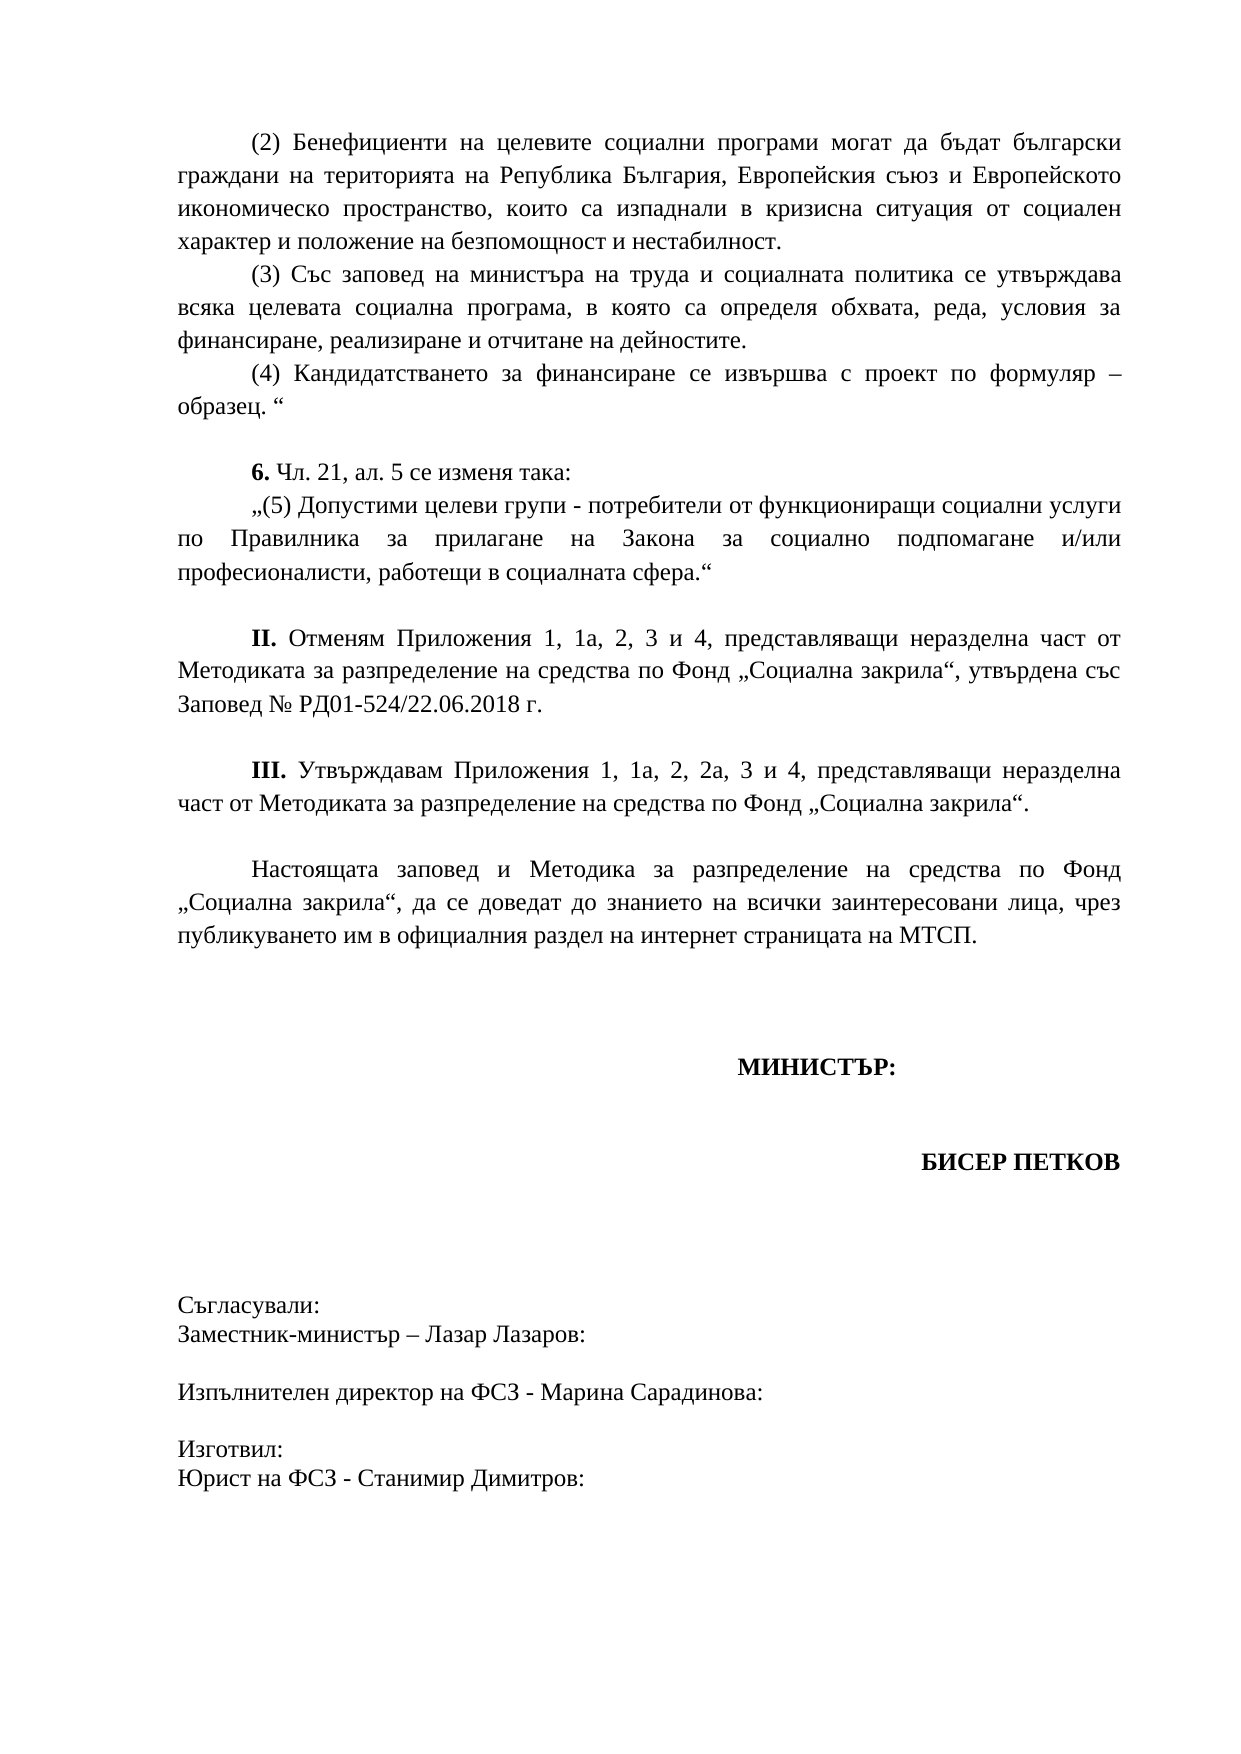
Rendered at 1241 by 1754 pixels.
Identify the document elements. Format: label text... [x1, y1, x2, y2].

text Заместник-министър – Лазар Лазаров: [177, 1319, 1122, 1348]
text Юрист на ФСЗ - Станимир Димитров: [177, 1463, 1122, 1492]
text 6. Чл. 21, ал. 5 се изменя така: [177, 457, 1122, 486]
text (2) Бенефициенти на целевите социални програми могат да бъдат български граждани на територията на Република България, Европейския съюз и Европейското икономическо пространство, които са изпаднали в кризисна ситуация от социален характер и положение на безпомощност и нестабилност. [177, 127, 1122, 255]
text Съгласували: [177, 1290, 1122, 1319]
text МИНИСТЪР: [177, 1052, 1122, 1081]
text (3) Със заповед на министъра на труда и социалната политика се утвърждава всяка целевата социална програма, в която са определя обхвата, реда, условия за финансиране, реализиране и отчитане на дейностите. [177, 259, 1122, 354]
text II. Отменям Приложения 1, 1а, 2, 3 и 4, представляващи неразделна част от Методиката за разпределение на средства по Фонд „Социална закрила“, утвърдена със Заповед № РД01-524/22.06.2018 г. [177, 623, 1122, 717]
text „(5) Допустими целеви групи - потребители от функциониращи социални услуги по Правилника за прилагане на Закона за социално подпомагане и/или професионалисти, работещи в социалната сфера.“ [177, 491, 1122, 585]
text (4) Кандидатстването за финансиране се извършва с проект по формуляр – образец. “ [177, 358, 1122, 420]
text Изготвил: [177, 1434, 1122, 1463]
text Изпълнителен директор на ФСЗ - Марина Сарадинова: [177, 1377, 1122, 1405]
text III. Утвърждавам Приложения 1, 1а, 2, 2а, 3 и 4, представляващи неразделна част от Методиката за разпределение на средства по Фонд „Социална закрила“. [177, 755, 1122, 816]
text Настоящата заповед и Методика за разпределение на средства по Фонд „Социална закрила“, да се доведат до знанието на всички заинтересовани лица, чрез публикуването им в официалния раздел на интернет страницата на МТСП. [177, 854, 1122, 948]
text БИСЕР ПЕТКОВ [546, 1147, 1122, 1175]
